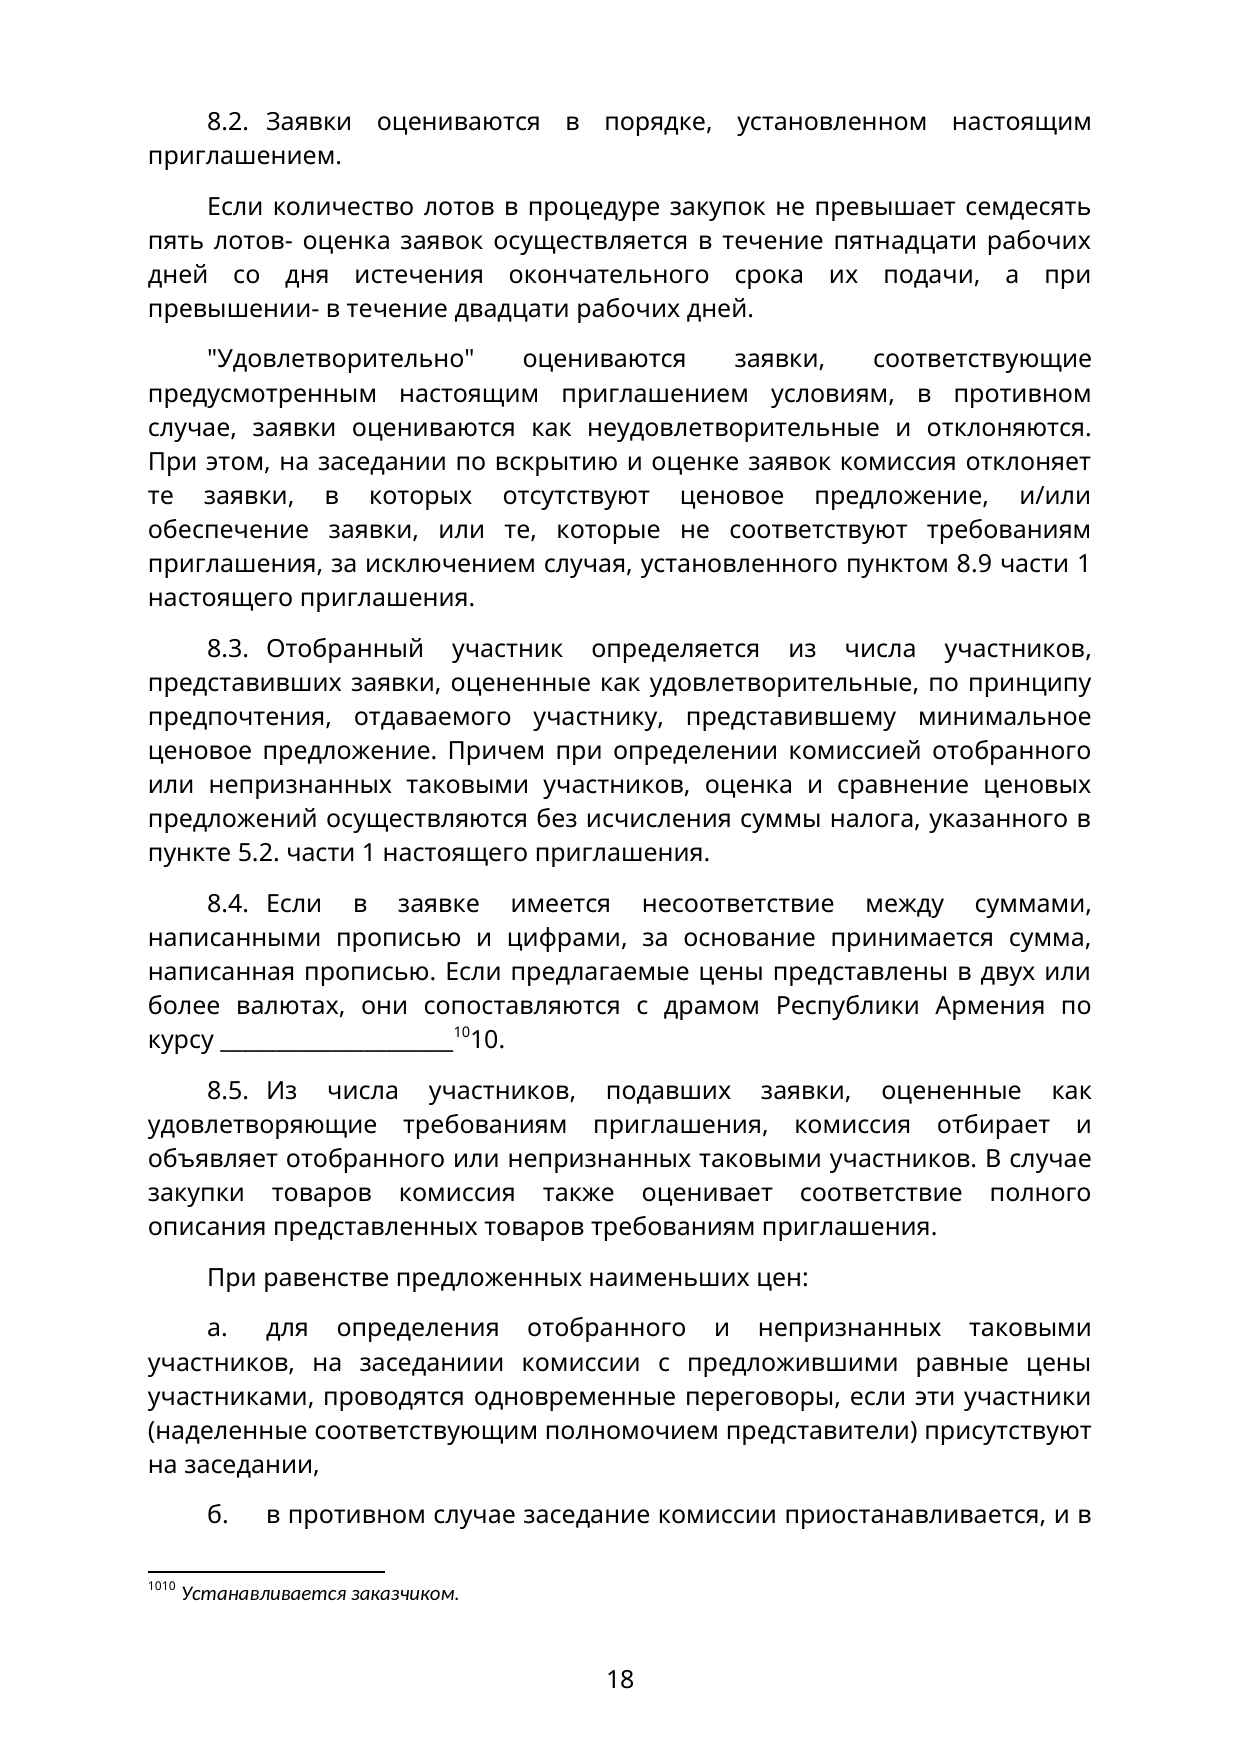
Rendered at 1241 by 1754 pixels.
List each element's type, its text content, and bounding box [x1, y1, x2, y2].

text 8.2. Заявки оцениваются в порядке, установленном настоящим приглашением. [148, 103, 1092, 172]
text Если количество лотов в процедуре закупок не превышает семдесять пять лотов- оценка заявок осуществляется в течение пятнадцати рабочих дней со дня истечения окончательного срока их подачи, а при превышении- в течение двадцати рабочих дней. [148, 188, 1092, 324]
text При равенстве предложенных наименьших цен: [148, 1259, 1092, 1293]
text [148, 1497, 1092, 1531]
text "Удовлетворительно" оцениваются заявки, соответствующие предусмотренным настоящим приглашением условиям, в противном случае, заявки оцениваются как неудовлетворительные и отклоняются. При этом, на заседании по вскрытию и оценке заявок комиссия отклоняет те заявки, в которых отсутствуют ценовое предложение, и/или обеспечение заявки, или те, которые не соответствуют требованиям приглашения, за исключением случая, установленного пунктом 8.9 части 1 настоящего приглашения. [148, 341, 1092, 614]
text 8.3. Отобранный участник определяется из числа участников, представивших заявки, оцененные как удовлетворительные, по принципу предпочтения, отдаваемого участнику, представившему минимальное ценовое предложение. Причем при определении комиссией отобранного или непризнанных таковыми участников, оценка и сравнение ценовых предложений осуществляются без исчисления суммы налога, указанного в пункте 5.2. части 1 настоящего приглашения. [148, 630, 1092, 869]
text 8.5. Из числа участников, подавших заявки, оцененные как удовлетворяющие требованиям приглашения, комиссия отбирает и объявляет отобранного или непризнанных таковыми участников. В случае закупки товаров комиссия также оценивает соответствие полного описания представленных товаров требованиям приглашения. [148, 1072, 1092, 1243]
text 8.4. Если в заявке имеется несоответствие между суммами, написанными прописью и цифрами, за основание принимается сумма, написанная прописью. Если предлагаемые цены представлены в двух или более валютах, они сопоставляются с драмом Республики Армения по курсу _____________________10. [148, 885, 1092, 1056]
text а. для определения отобранного и непризнанных таковыми участников, на заседаниии комиссии с предложившими равные цены участниками, проводятся одновременные переговоры, если эти участники (наделенные соответствующим полномочием представители) присутствуют на заседании, [148, 1310, 1092, 1480]
